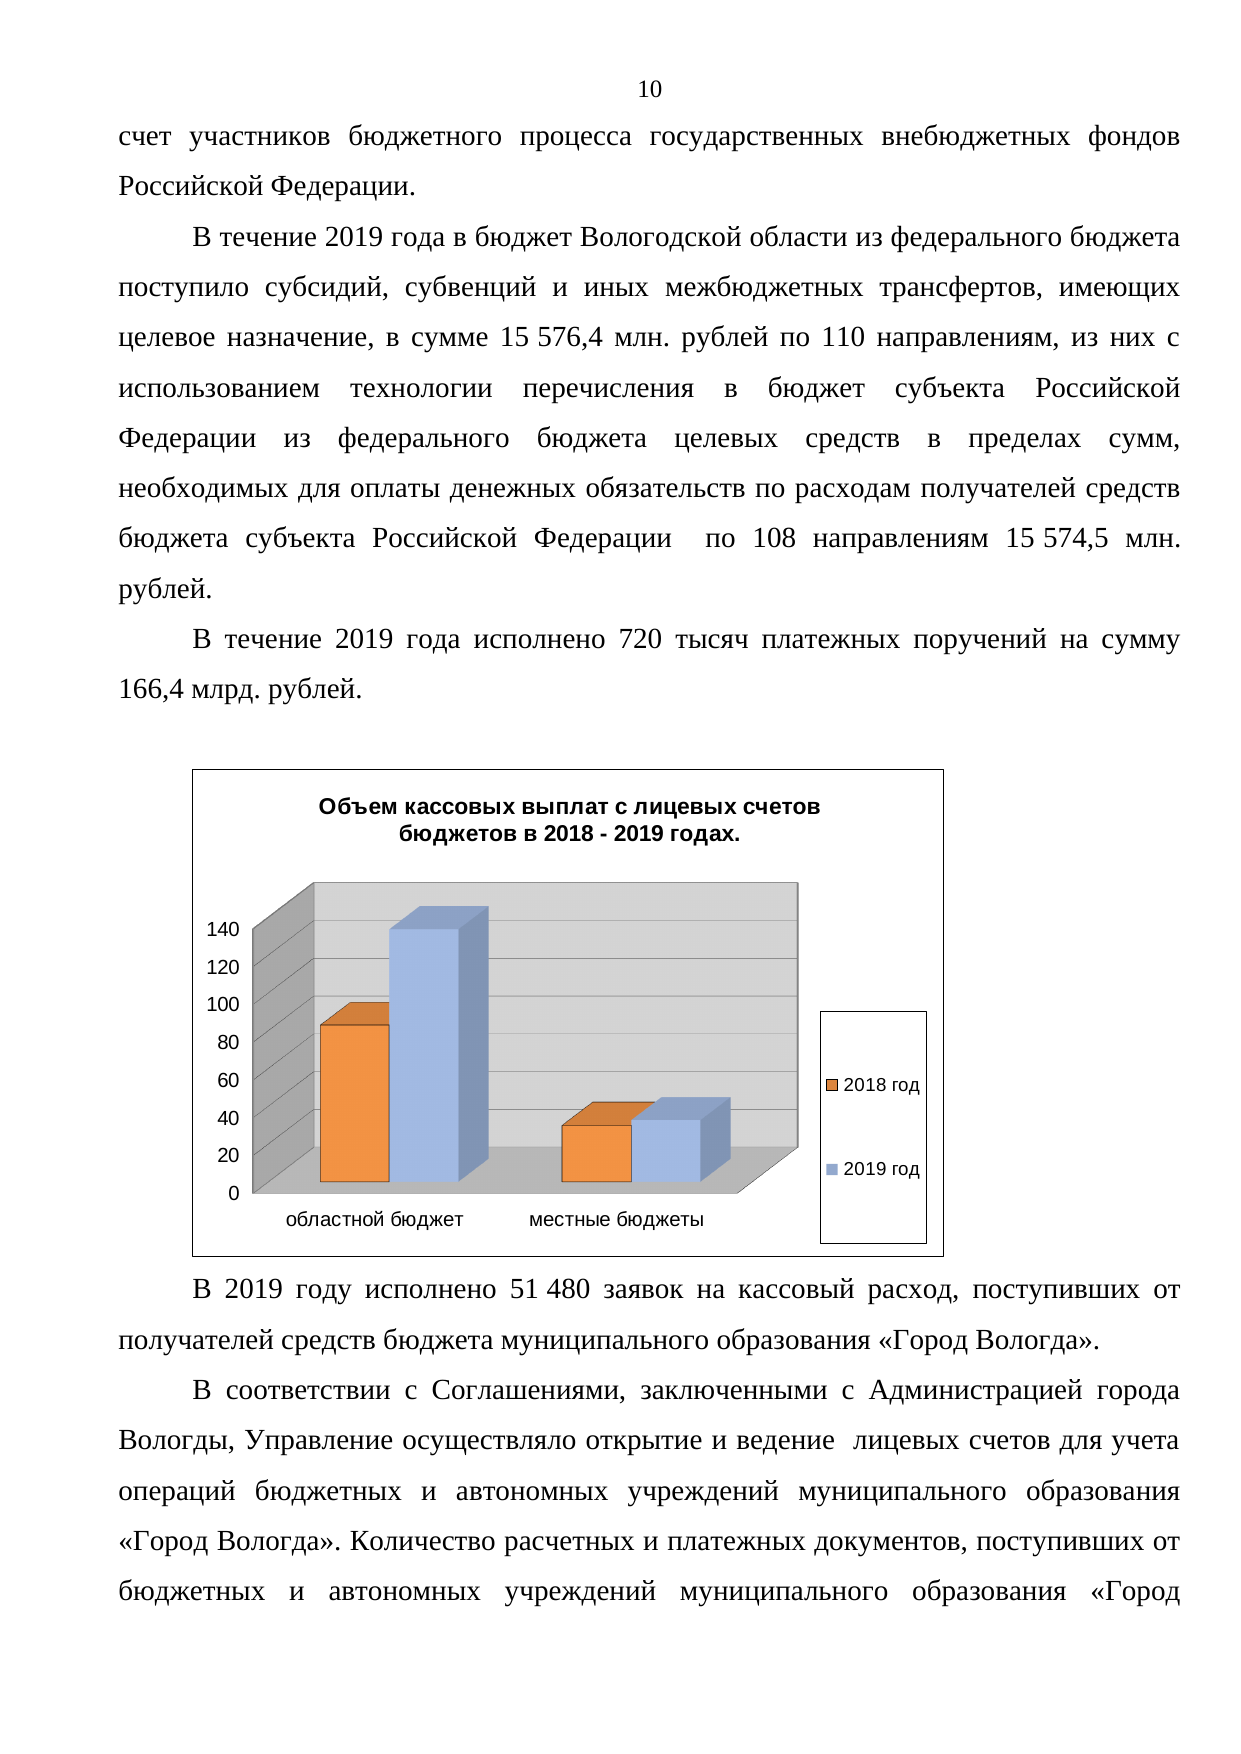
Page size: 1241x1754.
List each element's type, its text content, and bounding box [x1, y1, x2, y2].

text В 2019 году исполнено 51 480 заявок на кассовый расход, поступивших от получателей средств бюджета муниципального образования «Город Вологда». [118, 1271, 1181, 1355]
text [118, 118, 1181, 202]
text В течение 2019 года исполнено 720 тысяч платежных поручений на сумму 166,4 млрд. рублей. [118, 621, 1181, 705]
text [118, 1372, 1181, 1607]
text В течение 2019 года в бюджет Вологодской области из федерального бюджета поступило субсидий, субвенций и иных межбюджетных трансфертов, имеющих целевое назначение, в сумме 15 576,4 млн. рублей по 110 направлениям, из них с использованием технологии перечисления в бюджет субъекта Российской Федерации из федерального бюджета целевых средств в пределах сумм, необходимых для оплаты денежных обязательств по расходам получателей средств бюджета субъекта Российской Федерации по 108 направлениям 15 574,5 млн. рублей. [118, 219, 1181, 604]
